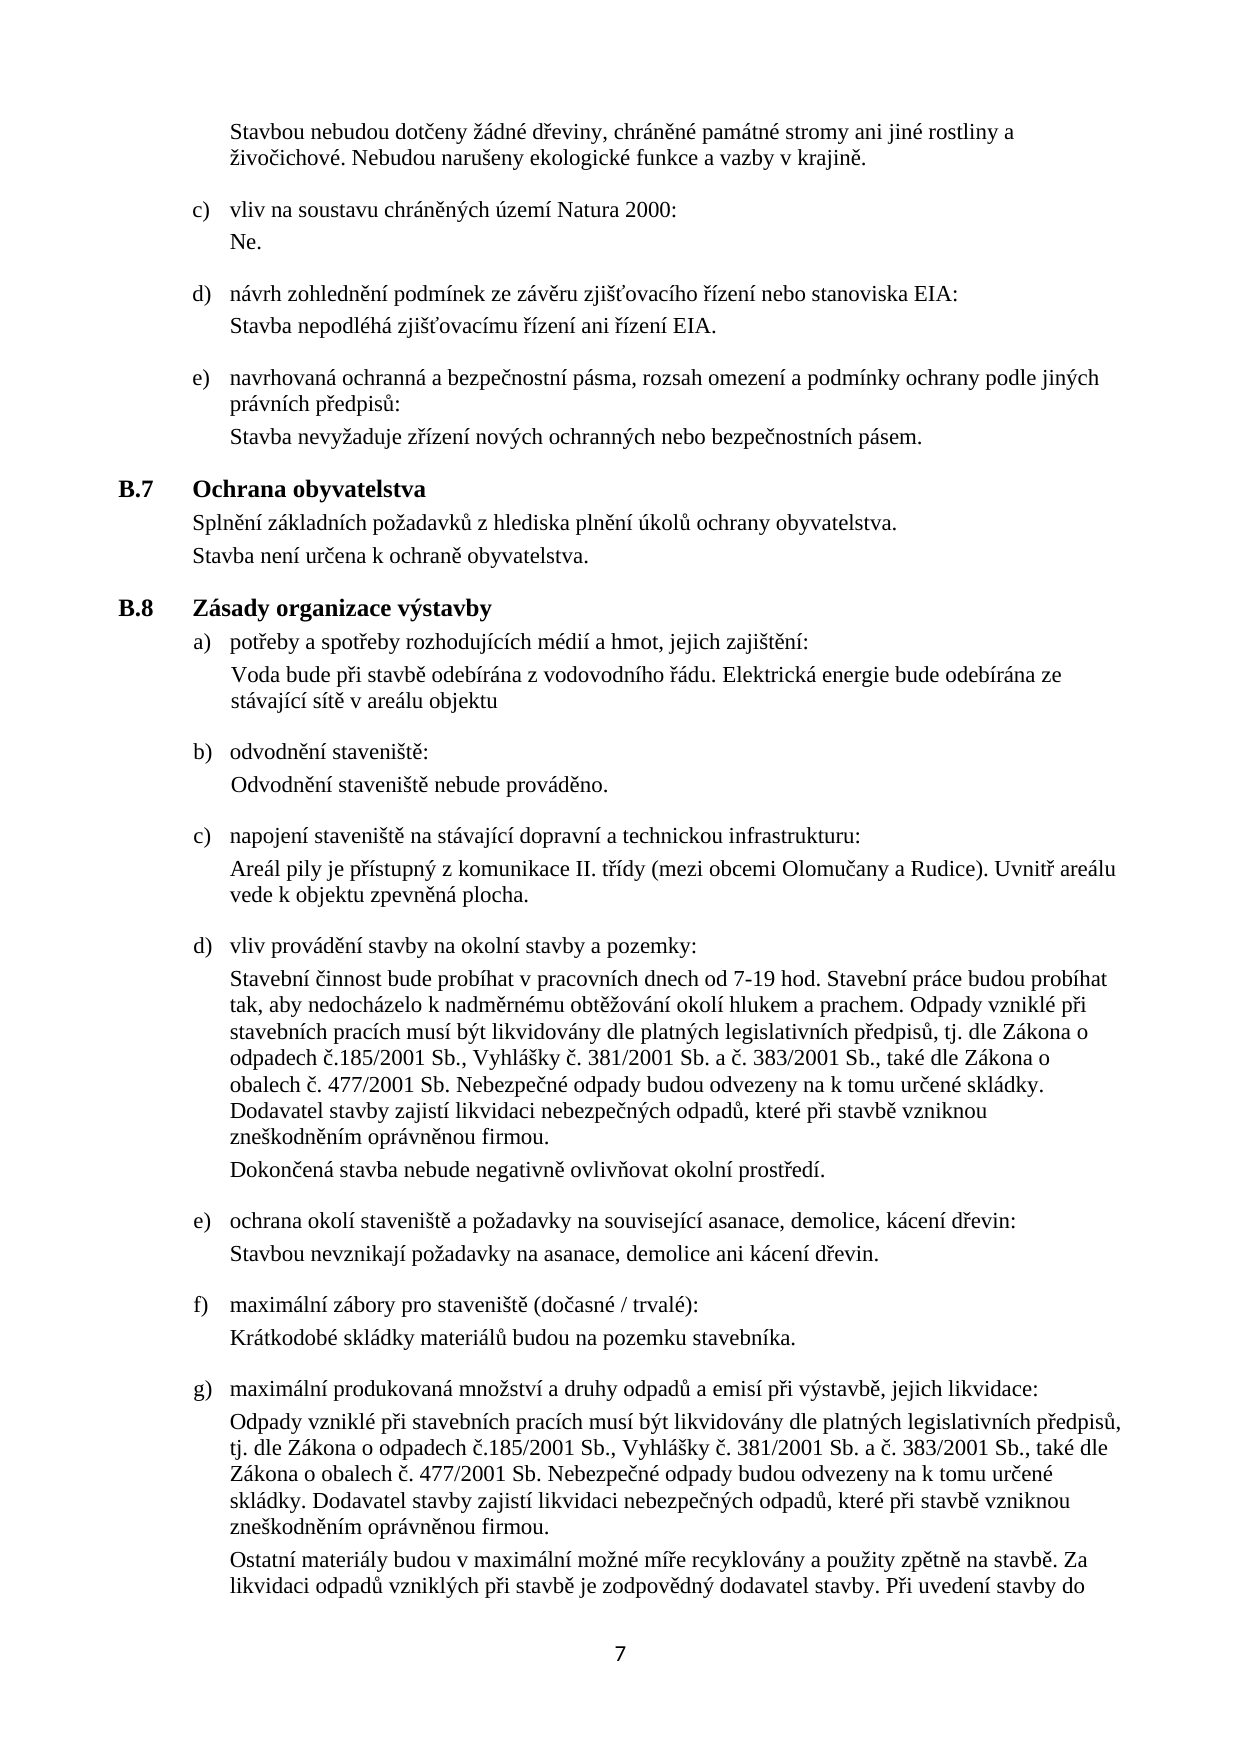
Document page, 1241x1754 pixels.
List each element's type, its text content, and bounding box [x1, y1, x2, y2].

list potřeby a spotřeby rozhodujících médií a hmot, jejich zajištění: [193, 628, 1122, 654]
text Areál pily je přístupný z komunikace II. třídy (mezi obcemi Olomučany a Rudice). Uvnitř areálu vede k objektu zpevněná plocha. [229, 855, 1122, 908]
list navrhovaná ochranná a bezpečnostní pásma, rozsah omezení a podmínky ochrany podle jiných právních předpisů: [192, 364, 1122, 416]
text B.8 Zásady organizace výstavby [118, 593, 1122, 622]
text B.7 Ochrana obyvatelstva [118, 474, 1122, 503]
text Stavbou nevznikají požadavky na asanace, demolice ani kácení dřevin. [229, 1240, 1122, 1266]
text Stavba nepodléhá zjišťovacímu řízení ani řízení EIA. [229, 312, 1122, 339]
text Ne. [229, 228, 1122, 255]
text Dokončená stavba nebude negativně ovlivňovat okolní prostředí. [229, 1156, 1122, 1182]
list maximální produkovaná množství a druhy odpadů a emisí při výstavbě, jejich likvidace: [193, 1375, 1122, 1402]
text Odpady vzniklé při stavebních pracích musí být likvidovány dle platných legislativních předpisů, tj. dle Zákona o odpadech č.185/2001 Sb., Vyhlášky č. 381/2001 Sb. a č. 383/2001 Sb., také dle Zákona o obalech č. 477/2001 Sb. Nebezpečné odpady budou odvezeny na k tomu určené skládky. Dodavatel stavby zajistí likvidaci nebezpečných odpadů, které při stavbě vzniknou zneškodněním oprávněnou firmou. [229, 1408, 1122, 1539]
text Stavbou nebudou dotčeny žádné dřeviny, chráněné památné stromy ani jiné rostliny a živočichové. Nebudou narušeny ekologické funkce a vazby v krajině. [229, 118, 1122, 171]
list návrh zohlednění podmínek ze závěru zjišťovacího řízení nebo stanoviska EIA: [192, 280, 1122, 306]
list ochrana okolí staveniště a požadavky na související asanace, demolice, kácení dřevin: [193, 1207, 1122, 1234]
text Ostatní materiály budou v maximální možné míře recyklovány a použity zpětně na stavbě. Za likvidaci odpadů vzniklých při stavbě je zodpovědný dodavatel stavby. Při uvedení stavby do [229, 1546, 1122, 1598]
list vliv na soustavu chráněných území Natura 2000: [192, 196, 1122, 222]
list vliv provádění stavby na okolní stavby a pozemky: [193, 933, 1122, 959]
text Stavba není určena k ochraně obyvatelstva. [192, 542, 1122, 568]
text Stavební činnost bude probíhat v pracovních dnech od 7-19 hod. Stavební práce budou probíhat tak, aby nedocházelo k nadměrnému obtěžování okolí hlukem a prachem. Odpady vzniklé při stavebních pracích musí být likvidovány dle platných legislativních předpisů, tj. dle Zákona o odpadech č.185/2001 Sb., Vyhlášky č. 381/2001 Sb. a č. 383/2001 Sb., také dle Zákona o obalech č. 477/2001 Sb. Nebezpečné odpady budou odvezeny na k tomu určené skládky. Dodavatel stavby zajistí likvidaci nebezpečných odpadů, které při stavbě vzniknou zneškodněním oprávněnou firmou. [229, 965, 1122, 1150]
text Voda bude při stavbě odebírána z vodovodního řádu. Elektrická energie bude odebírána ze stávající sítě v areálu objektu [231, 661, 1122, 713]
text Stavba nevyžaduje zřízení nových ochranných nebo bezpečnostních pásem. [229, 423, 1122, 449]
list maximální zábory pro staveniště (dočasné / trvalé): [193, 1291, 1122, 1318]
text Odvodnění staveniště nebude prováděno. [231, 771, 1122, 797]
text Krátkodobé skládky materiálů budou na pozemku stavebníka. [229, 1324, 1122, 1350]
list odvodnění staveniště: [193, 738, 1122, 765]
list napojení staveniště na stávající dopravní a technickou infrastrukturu: [193, 822, 1122, 849]
text Splnění základních požadavků z hlediska plnění úkolů ochrany obyvatelstva. [192, 509, 1122, 535]
